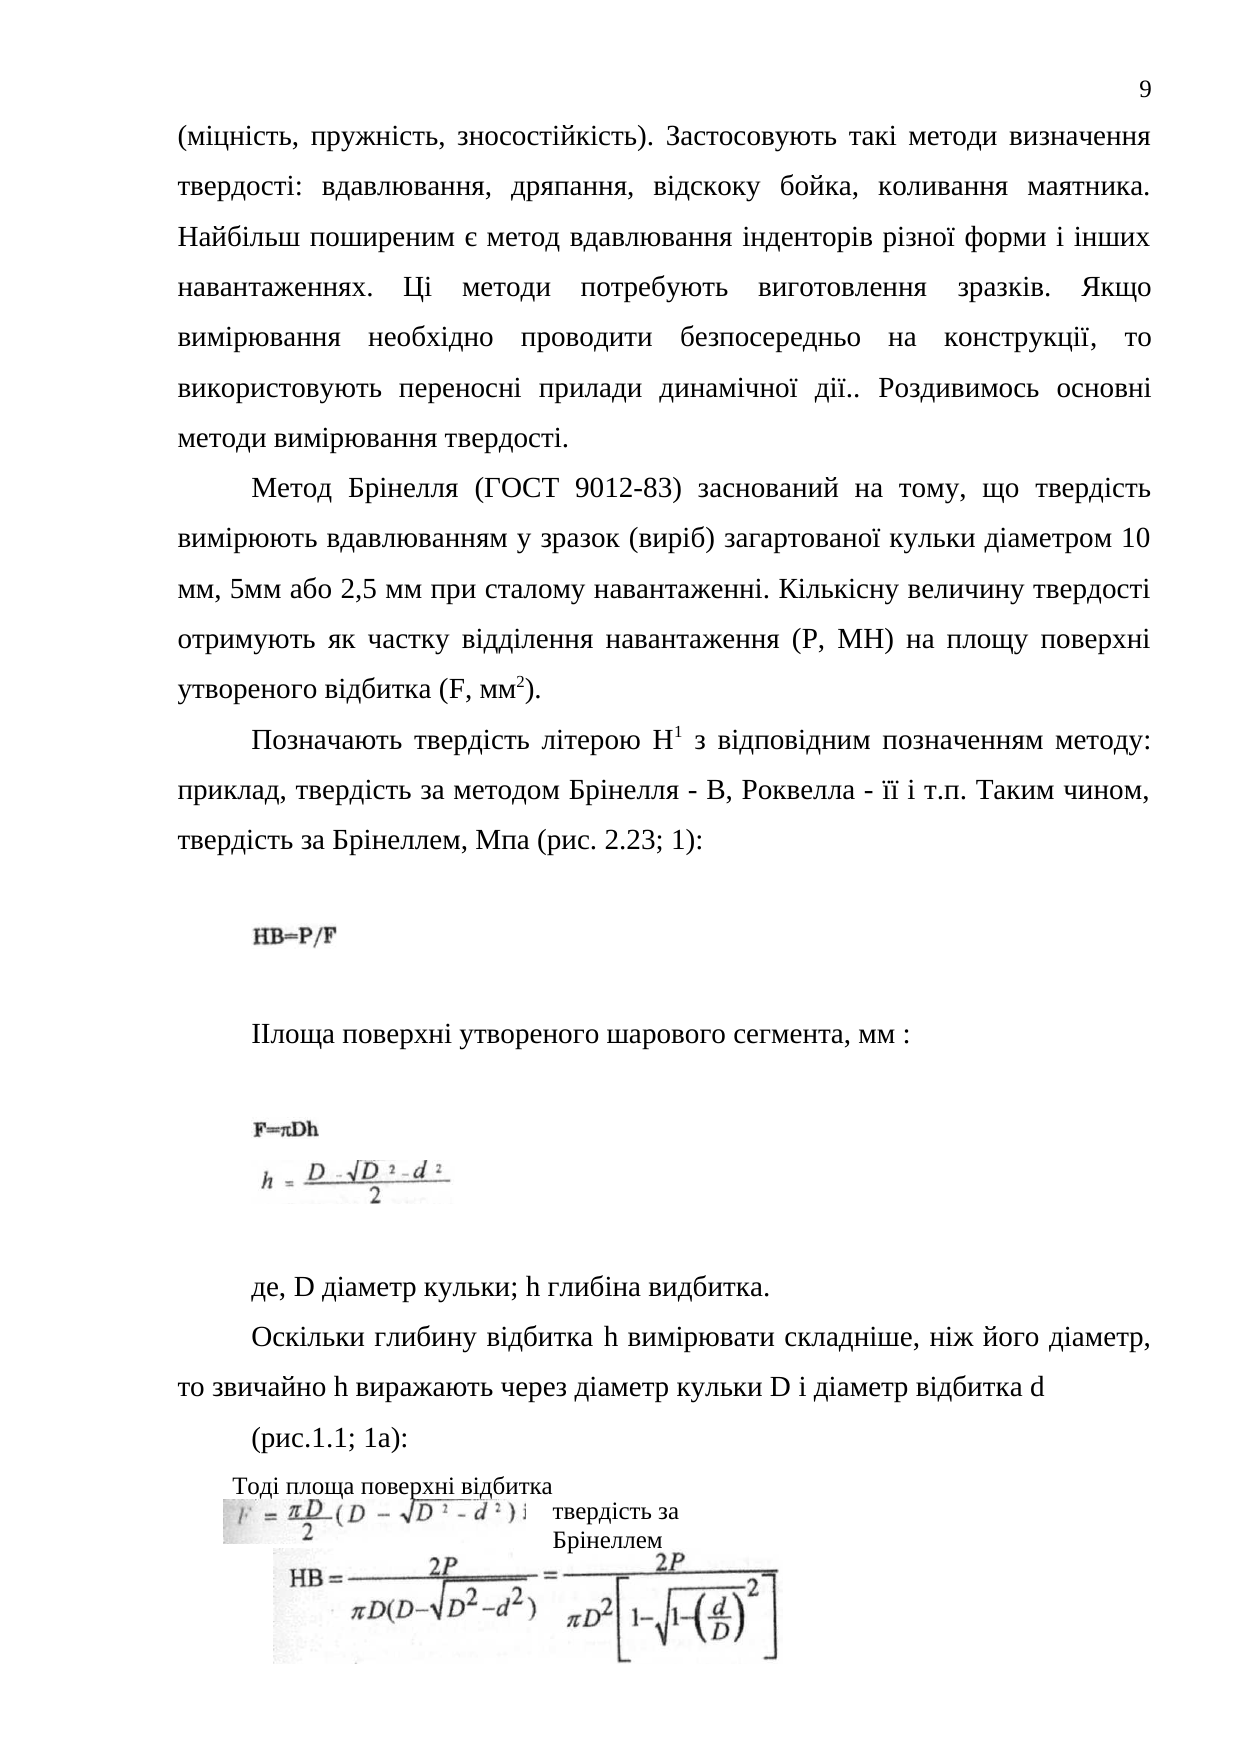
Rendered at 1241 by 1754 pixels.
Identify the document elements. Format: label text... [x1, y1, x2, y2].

picture [251, 1160, 455, 1204]
text Позначають твердість літерою Н1 з відповідним позначенням методу: приклад, твердість за методом Брінелля - В, Роквелла - її і т.п. Таким чином, твердість за Брінеллем, Мпа (рис. 2.23; 1): [177, 722, 1152, 856]
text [177, 118, 1152, 453]
text IIлоща поверхні утвореного шарового сегмента, мм : [177, 1017, 1152, 1050]
picture [251, 923, 337, 949]
text Метод Брінелля (ГОСТ 9012-83) заснований на тому, що твердість вимірюють вдавлюванням у зразок (виріб) загартованої кульки діаметром , 5мм або при сталому навантаженні. Кількісну величину твердості отримують як частку відділення навантаження (Р, МН) на площу поверхні утвореного відбитка (F, мм2). [177, 470, 1152, 705]
text Оскільки глибину відбитка h вимірювати складніше, ніж його діаметр, то звичайно h виражають через діаметр кульки D і діаметр відбитка d [177, 1319, 1152, 1403]
picture [223, 1499, 526, 1544]
text (рис.1.1; 1а): [177, 1420, 1152, 1453]
picture [251, 1117, 319, 1139]
text де, D діаметр кульки; h глибіна видбитка. [177, 1269, 1152, 1302]
picture [273, 1548, 783, 1664]
